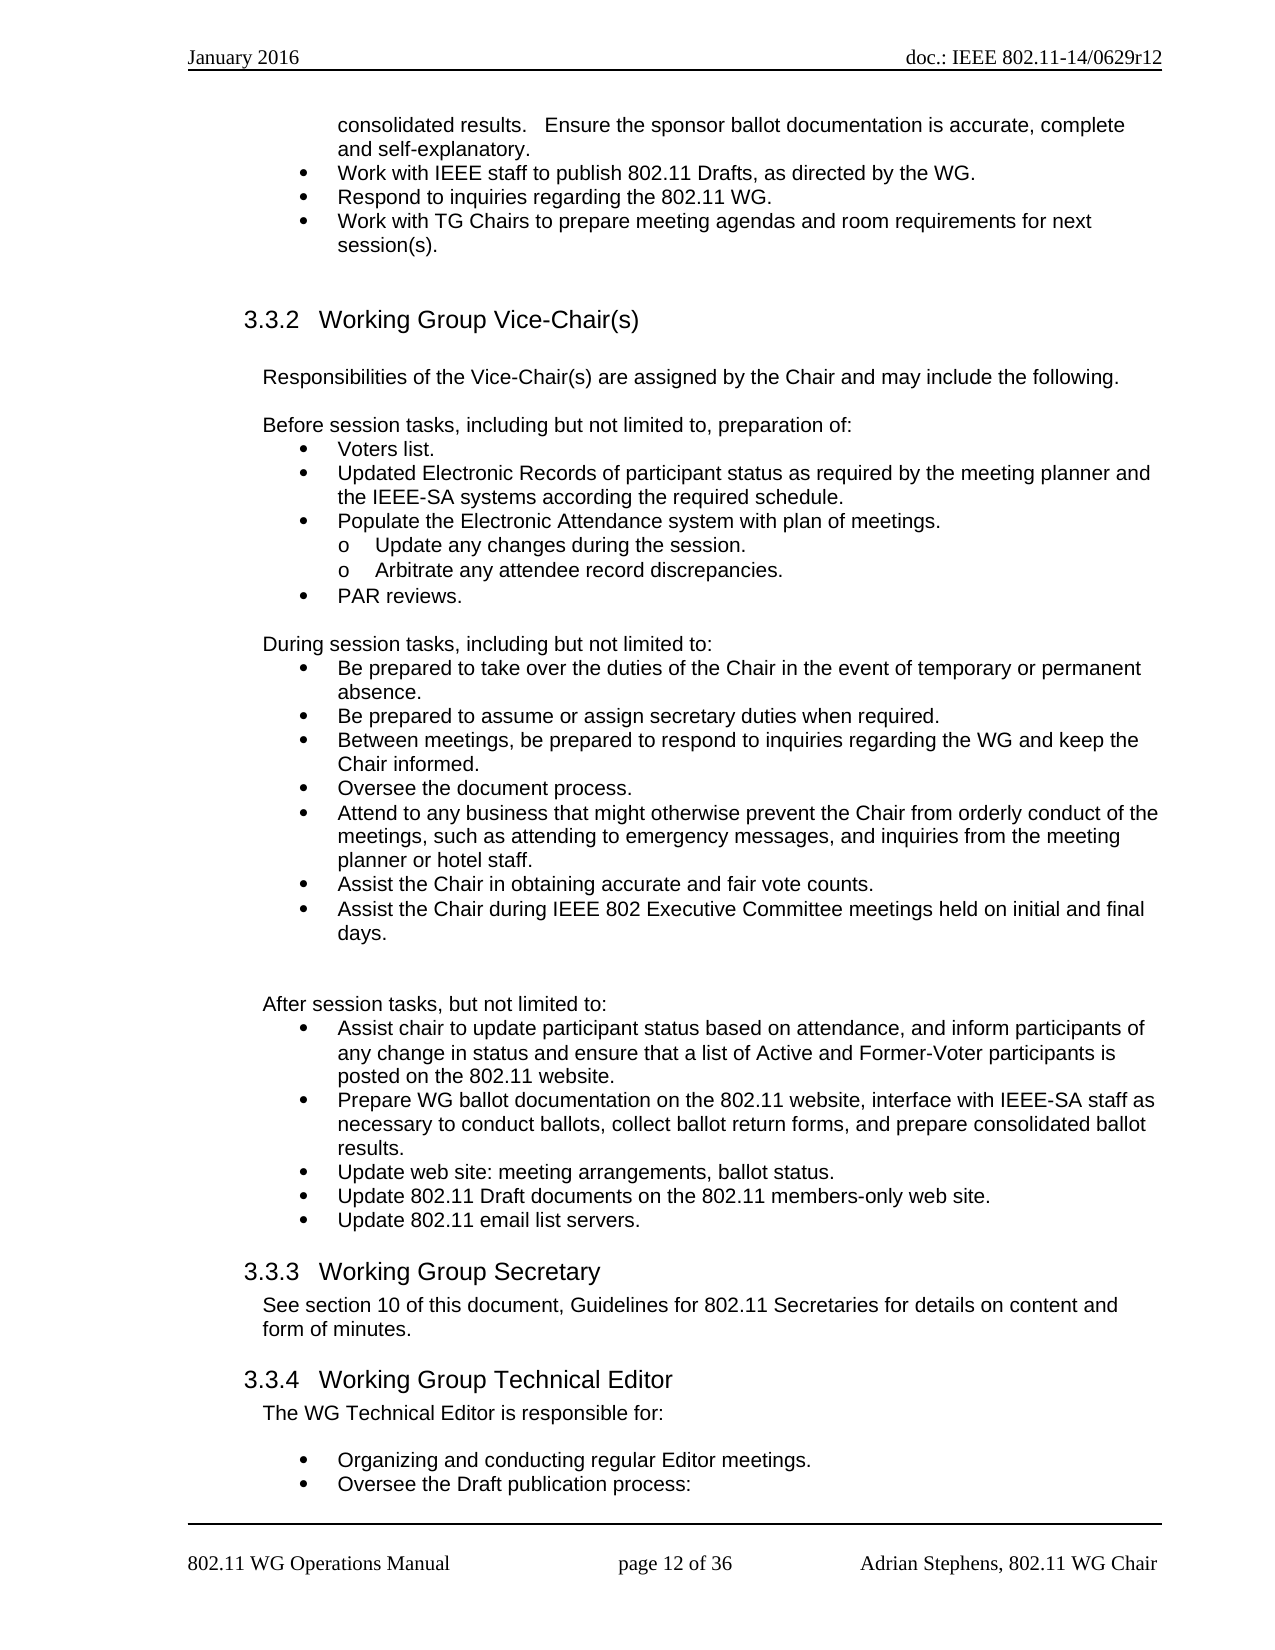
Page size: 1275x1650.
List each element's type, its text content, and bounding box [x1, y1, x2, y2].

list PAR reviews. [300, 584, 1162, 608]
list Organizing and conducting regular Editor meetings. [300, 1448, 1162, 1472]
text After session tasks, but not limited to: [262, 992, 1162, 1016]
text During session tasks, including but not limited to: [262, 632, 1162, 656]
subtitle Working Group Secretary [244, 1257, 1162, 1286]
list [300, 112, 1162, 160]
list Assist chair to update participant status based on attendance, and inform participants of any change in status and ensure that a list of Active and Former-Voter participants is posted on the 802.11 website. [300, 1016, 1162, 1088]
list Work with IEEE staff to publish 802.11 Drafts, as directed by the WG. [300, 160, 1162, 184]
list Arbitrate any attendee record discrepancies. [337, 558, 1162, 584]
list Update 802.11 email list servers. [300, 1208, 1162, 1232]
list Populate the Electronic Attendance system with plan of meetings. [300, 508, 1162, 532]
list Voters list. [300, 436, 1162, 460]
list Assist the Chair during IEEE 802 Executive Committee meetings held on initial and final days. [300, 896, 1162, 944]
list Respond to inquiries regarding the 802.11 WG. [300, 184, 1162, 208]
list Attend to any business that might otherwise prevent the Chair from orderly conduct of the meetings, such as attending to emergency messages, and inquiries from the meeting planner or hotel staff. [300, 800, 1162, 872]
text The WG Technical Editor is responsible for: [262, 1400, 1162, 1424]
text See section 10 of this document, Guidelines for 802.11 Secretaries for details on content and form of minutes. [262, 1292, 1162, 1340]
list Work with TG Chairs to prepare meeting agendas and room requirements for next session(s). [300, 208, 1162, 257]
text Before session tasks, including but not limited to, preparation of: [262, 412, 1162, 436]
list Oversee the Draft publication process: [300, 1472, 1162, 1496]
list Updated Electronic Records of participant status as required by the meeting planner and the IEEE-SA systems according the required schedule. [300, 460, 1162, 508]
list Between meetings, be prepared to respond to inquiries regarding the WG and keep the Chair informed. [300, 728, 1162, 776]
subtitle Working Group Vice-Chair(s) [244, 306, 1162, 334]
list Update any changes during the session. [337, 532, 1162, 558]
text Responsibilities of the Vice-Chair(s) are assigned by the Chair and may include the following. [262, 364, 1162, 388]
list Update 802.11 Draft documents on the 802.11 members-only web site. [300, 1184, 1162, 1208]
list Be prepared to take over the duties of the Chair in the event of temporary or permanent absence. [300, 656, 1162, 704]
list Prepare WG ballot documentation on the 802.11 website, interface with IEEE-SA staff as necessary to conduct ballots, collect ballot return forms, and prepare consolidated ballot results. [300, 1088, 1162, 1160]
list Update web site: meeting arrangements, ballot status. [300, 1160, 1162, 1184]
list Assist the Chair in obtaining accurate and fair vote counts. [300, 872, 1162, 896]
subtitle Working Group Technical Editor [244, 1365, 1162, 1394]
list Be prepared to assume or assign secretary duties when required. [300, 704, 1162, 728]
list Oversee the document process. [300, 776, 1162, 800]
